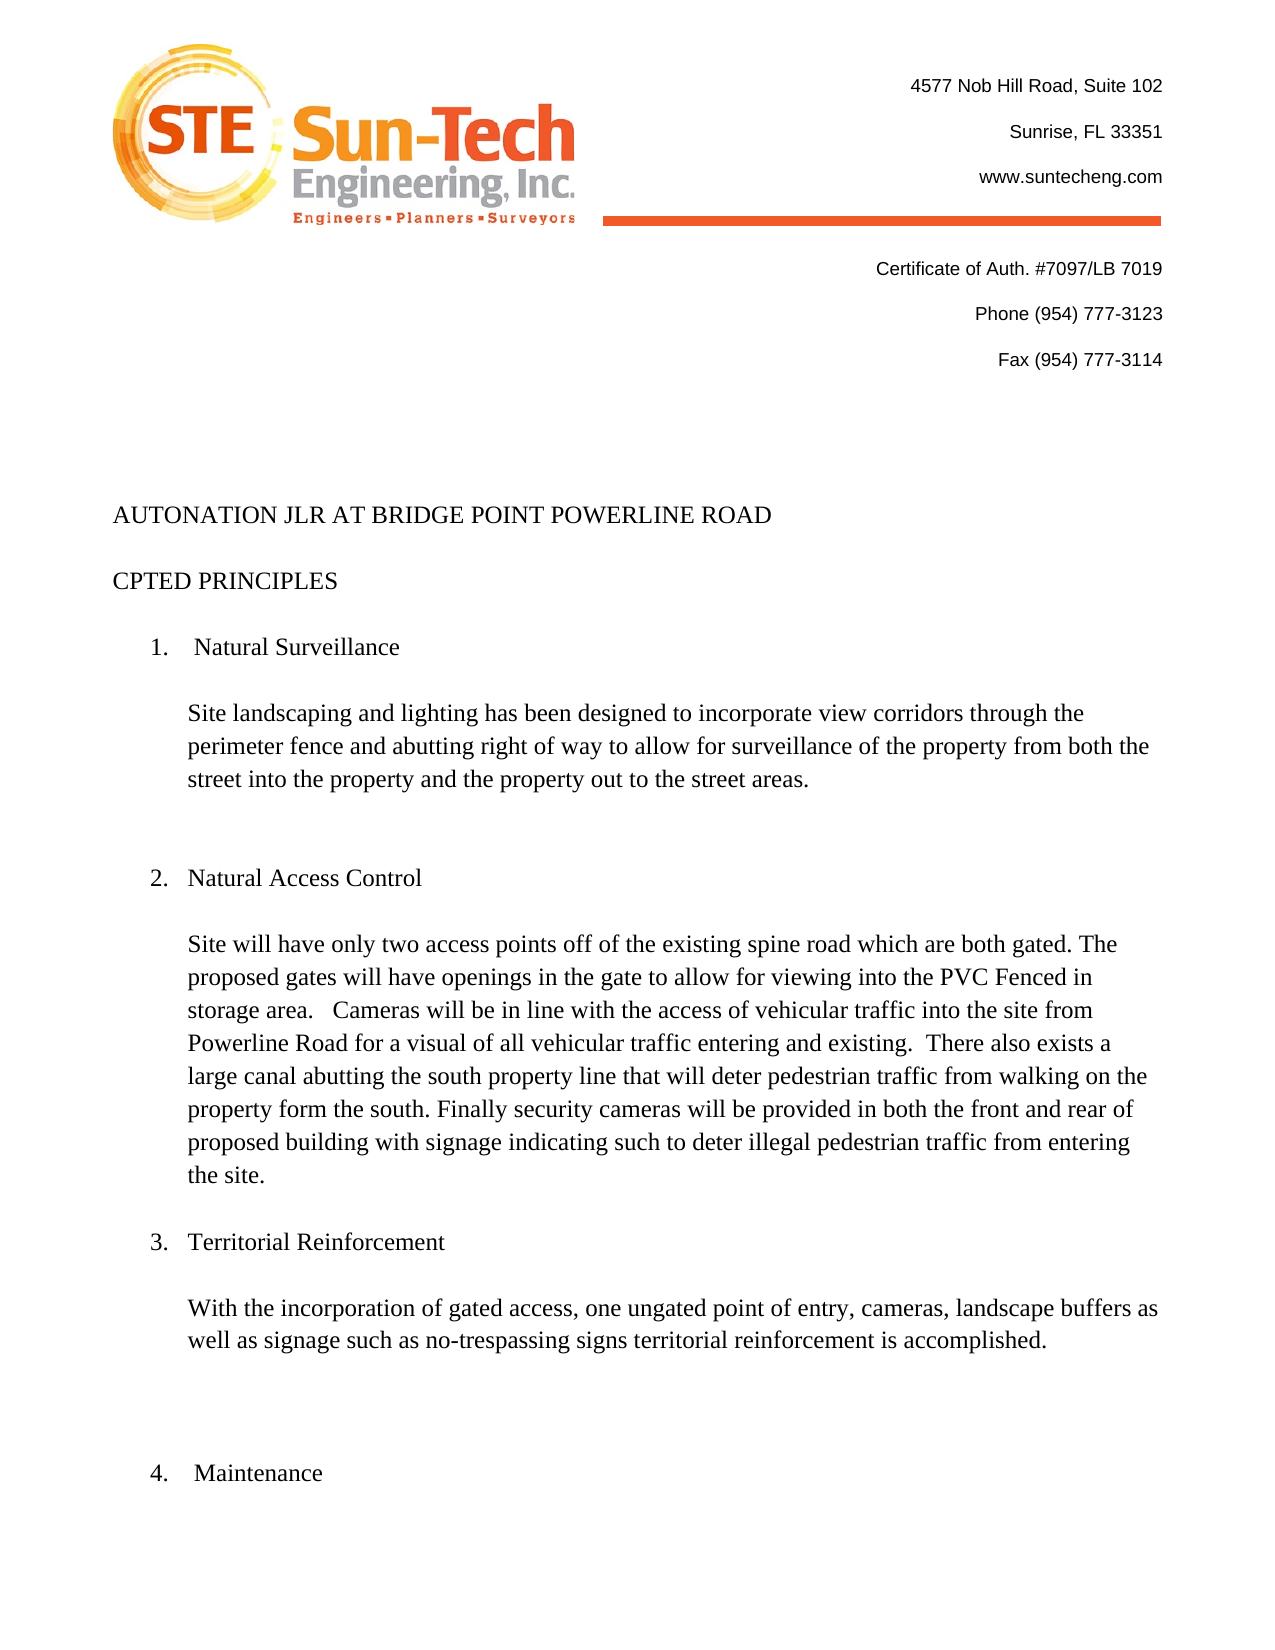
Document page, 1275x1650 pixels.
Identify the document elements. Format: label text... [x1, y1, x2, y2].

list Site will have only two access points off of the existing spine road which are both gated. The proposed gates will have openings in the gate to allow for viewing into the PVC Fenced in storage area. Cameras will be in line with the access of vehicular traffic into the site from Powerline Road for a visual of all vehicular traffic entering and existing. There also exists a large canal abutting the south property line that will deter pedestrian traffic from walking on the property form the south. Finally security cameras will be provided in both the front and rear of proposed building with signage indicating such to deter illegal pedestrian traffic from entering the site. [187, 929, 1162, 1189]
text AUTONATION JLR AT BRIDGE POINT POWERLINE ROAD [112, 500, 1162, 529]
list Natural Access Control [150, 863, 1162, 892]
list Maintenance [150, 1458, 1162, 1486]
text CPTED PRINCIPLES [112, 566, 1162, 595]
text Site landscaping and lighting has been designed to incorporate view corridors through the perimeter fence and abutting right of way to allow for surveillance of the property from both the street into the property and the property out to the street areas. [187, 698, 1162, 793]
list Natural Surveillance [150, 632, 1162, 661]
list Territorial Reinforcement [150, 1227, 1162, 1255]
text With the incorporation of gated access, one ungated point of entry, cameras, landscape buffers as well as signage such as no-trespassing signs territorial reinforcement is accomplished. [187, 1293, 1162, 1354]
picture [112, 44, 575, 225]
